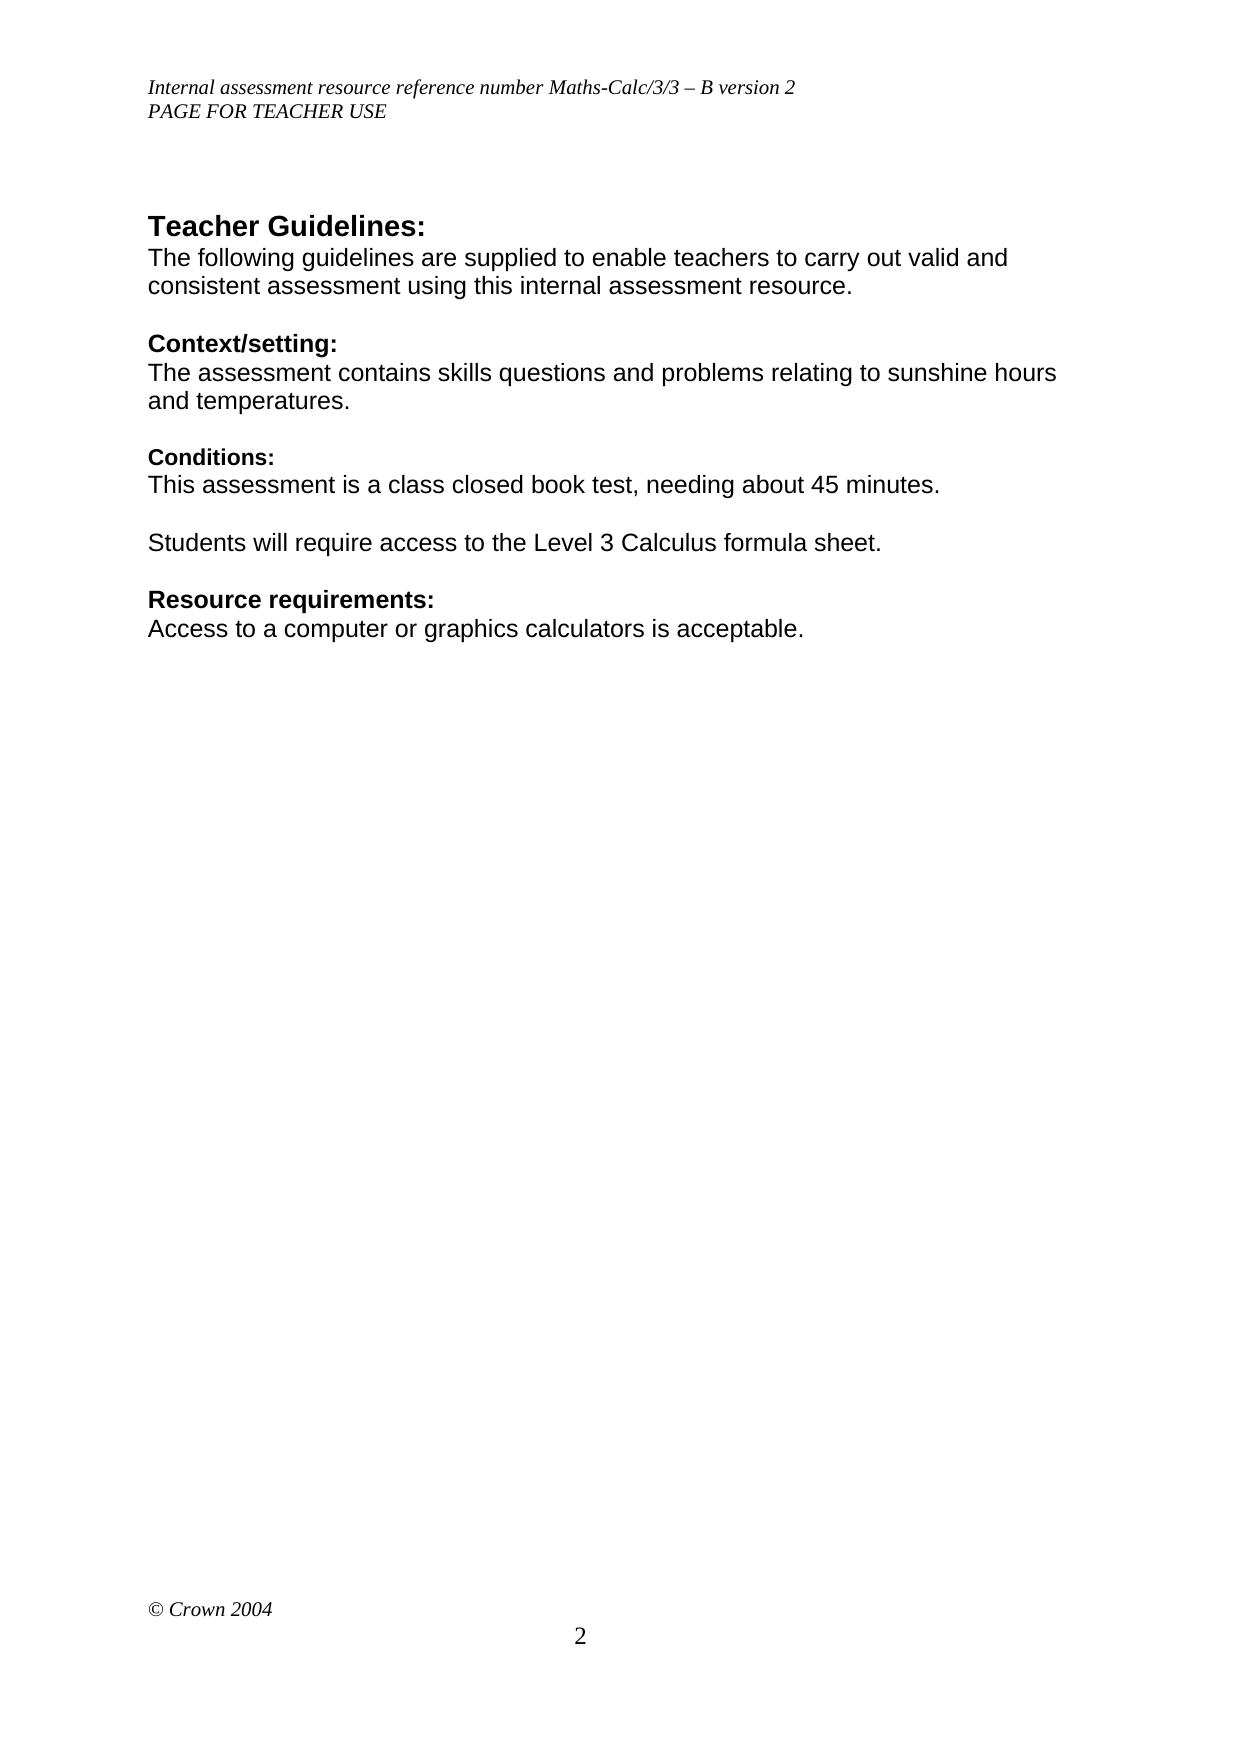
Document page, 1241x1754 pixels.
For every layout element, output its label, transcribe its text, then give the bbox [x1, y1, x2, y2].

text Students will require access to the Level 3 Calculus formula sheet. [148, 528, 1092, 556]
text Teacher Guidelines: [148, 209, 1092, 243]
text The assessment contains skills questions and problems relating to sunshine hours and temperatures. [148, 358, 1092, 415]
text Conditions: [148, 444, 1092, 470]
text The following guidelines are supplied to enable teachers to carry out valid and consistent assessment using this internal assessment resource. [148, 243, 1092, 300]
text Context/setting: [148, 329, 1092, 358]
text Access to a computer or graphics calculators is acceptable. [148, 614, 1092, 643]
text This assessment is a class closed book test, needing about 45 minutes. [148, 470, 1092, 499]
text Resource requirements: [148, 585, 1092, 614]
